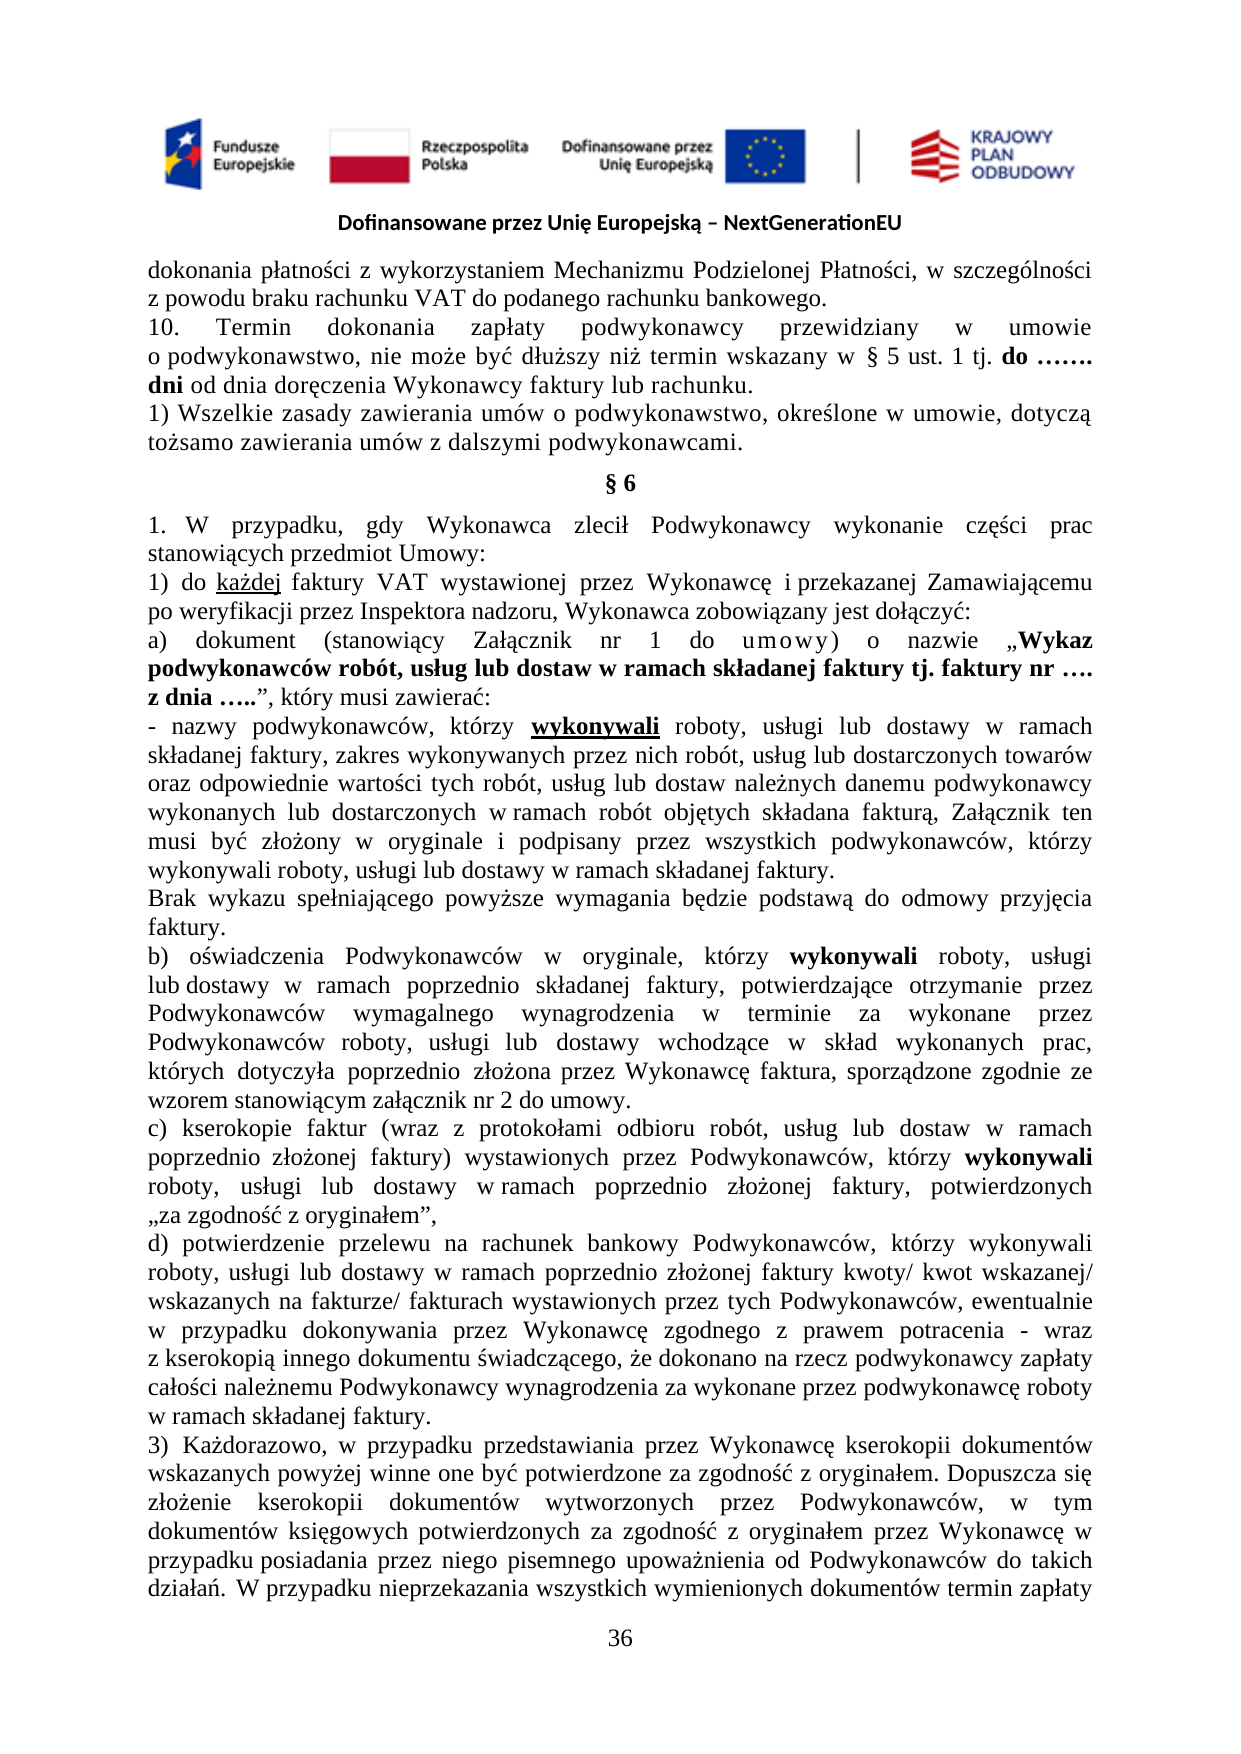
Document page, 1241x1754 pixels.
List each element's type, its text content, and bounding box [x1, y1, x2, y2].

list W przypadku, gdy Wykonawca zlecił Podwykonawcy wykonanie części prac stanowiących przedmiot Umowy: [148, 510, 1093, 567]
text Brak wykazu spełniającego powyższe wymagania będzie podstawą do odmowy przyjęcia faktury. [148, 883, 1093, 941]
text 10. Termin dokonania zapłaty podwykonawcy przewidziany w umowie o podwykonawstwo, nie może być dłuższy niż termin wskazany w § 5 ust. 1 tj. do ……. dni od dnia doręczenia Wykonawcy faktury lub rachunku. [148, 312, 1093, 398]
picture [147, 101, 1093, 208]
text c) kserokopie faktur (wraz z protokołami odbioru robót, usług lub dostaw w ramach poprzednio złożonej faktury) wystawionych przez Podwykonawców, którzy wykonywali roboty, usługi lub dostawy w ramach poprzednio złożonej faktury, potwierdzonych „za zgodność z oryginałem”, [148, 1113, 1093, 1228]
text - nazwy podwykonawców, którzy wykonywali roboty, usługi lub dostawy w ramach składanej faktury, zakres wykonywanych przez nich robót, usług lub dostarczonych towarów oraz odpowiednie wartości tych robót, usług lub dostaw należnych danemu podwykonawcy wykonanych lub dostarczonych w ramach robót objętych składana fakturą, Załącznik ten musi być złożony w oryginale i podpisany przez wszystkich podwykonawców, którzy wykonywali roboty, usługi lub dostawy w ramach składanej faktury. [148, 711, 1093, 883]
text d) potwierdzenie przelewu na rachunek bankowy Podwykonawców, którzy wykonywali roboty, usługi lub dostawy w ramach poprzednio złożonej faktury kwoty/ kwot wskazanej/ wskazanych na fakturze/ fakturach wystawionych przez tych Podwykonawców, ewentualnie w przypadku dokonywania przez Wykonawcę zgodnego z prawem potracenia - wraz z kserokopią innego dokumentu świadczącego, że dokonano na rzecz podwykonawcy zapłaty całości należnemu Podwykonawcy wynagrodzenia za wykonane przez podwykonawcę roboty w ramach składanej faktury. [148, 1228, 1093, 1430]
list Wszelkie zasady zawierania umów o podwykonawstwo, określone w umowie, dotyczą tożsamo zawierania umów z dalszymi podwykonawcami. [148, 398, 1093, 456]
text b) oświadczenia Podwykonawców w oryginale, którzy wykonywali roboty, usługi lub dostawy w ramach poprzednio składanej faktury, potwierdzające otrzymanie przez Podwykonawców wymagalnego wynagrodzenia w terminie za wykonane przez Podwykonawców roboty, usługi lub dostawy wchodzące w skład wykonanych prac, których dotyczyła poprzednio złożona przez Wykonawcę faktura, sporządzone zgodnie ze wzorem stanowiącym załącznik nr 2 do umowy. [148, 941, 1093, 1113]
text § 6 [148, 468, 1093, 497]
text 1) do każdej faktury VAT wystawionej przez Wykonawcę i przekazanej Zamawiającemu po weryfikacji przez Inspektora nadzoru, Wykonawca zobowiązany jest dołączyć: [148, 567, 1093, 625]
text a) dokument (stanowiący Załącznik nr 1 do umowy) o nazwie „Wykaz podwykonawców robót, usług lub dostaw w ramach składanej faktury tj. faktury nr …. z dnia …..”, który musi zawierać: [148, 625, 1093, 711]
